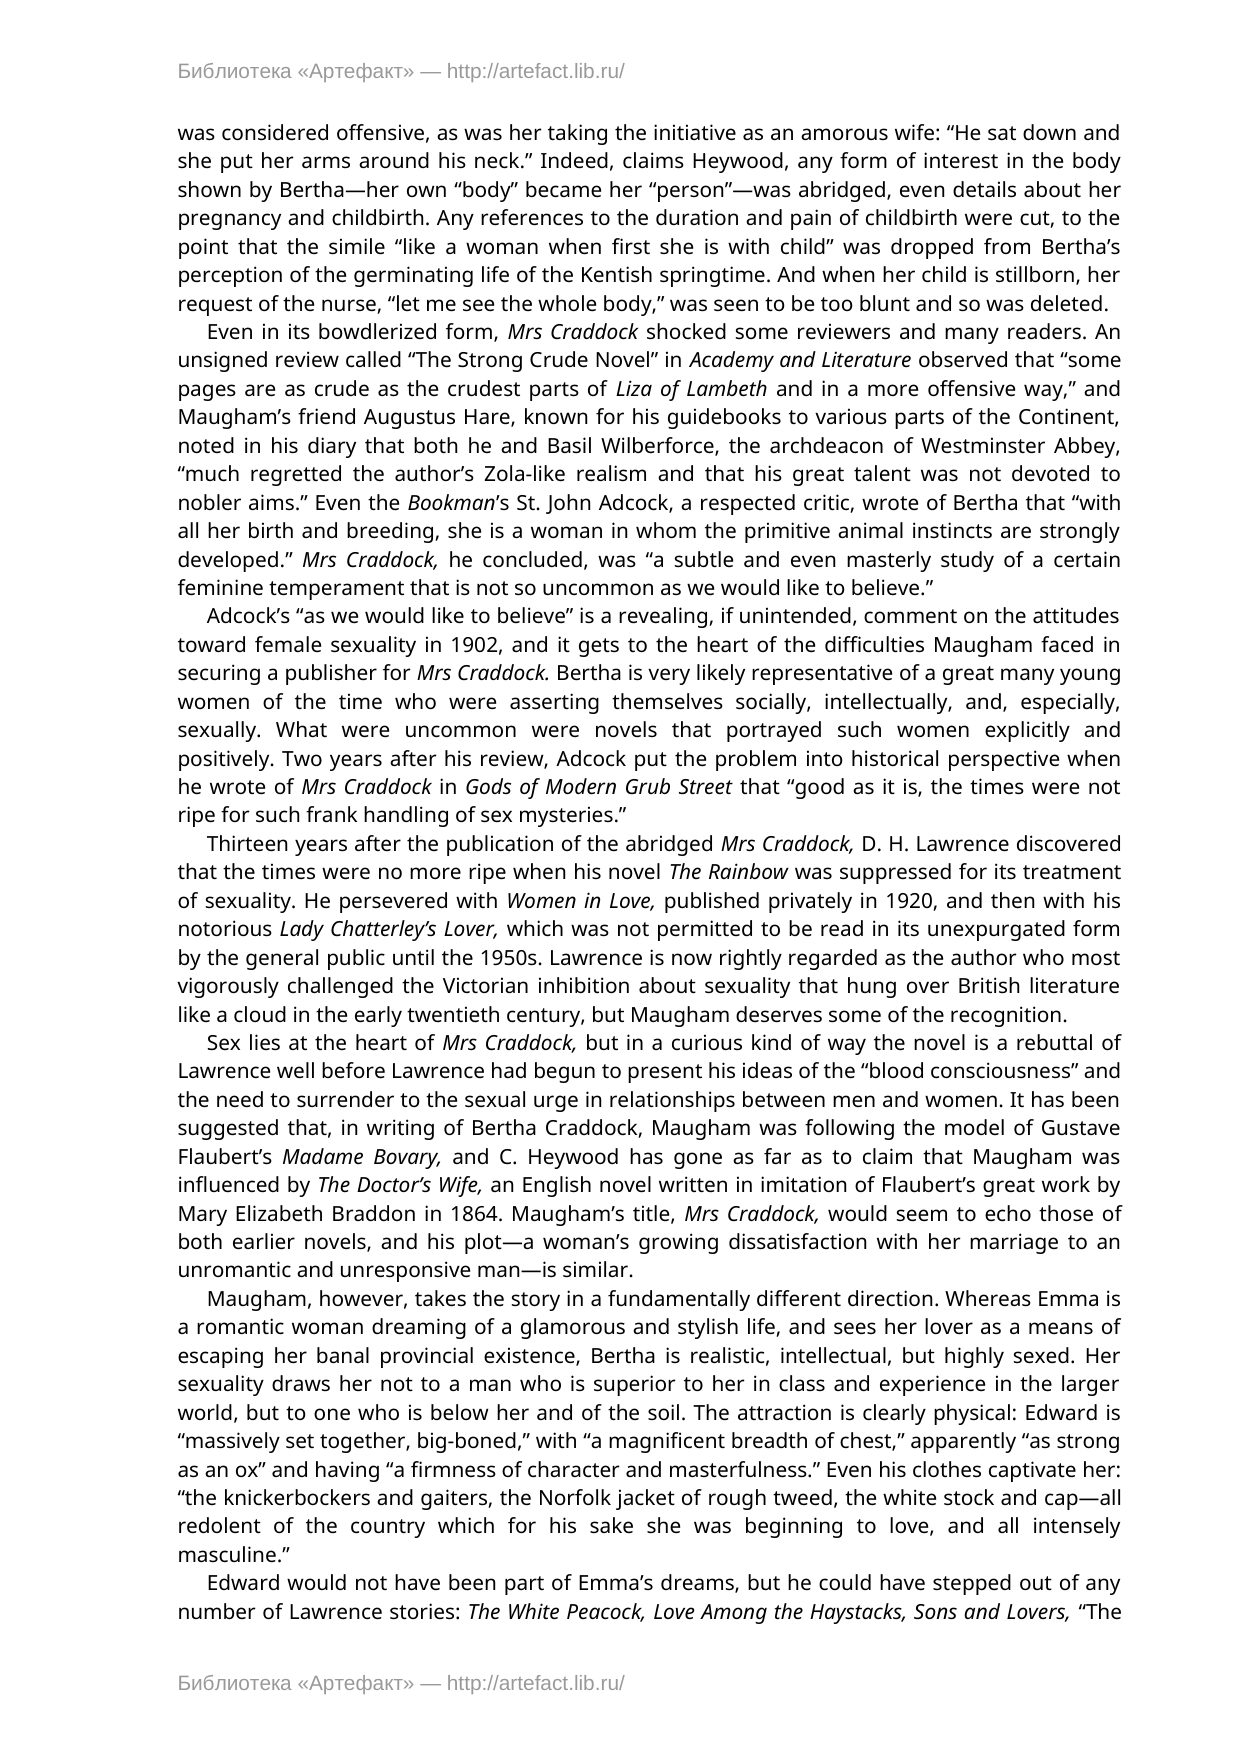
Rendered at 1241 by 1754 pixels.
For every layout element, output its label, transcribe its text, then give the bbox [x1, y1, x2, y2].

text Even in its bowdlerized form, Mrs Craddock shocked some reviewers and many readers. An unsigned review called “The Strong Crude Novel” in Academy and Literature observed that “some pages are as crude as the crudest parts of Liza of Lambeth and in a more offensive way,” and Maugham’s friend Augustus Hare, known for his guidebooks to various parts of the Continent, noted in his diary that both he and Basil Wilberforce, the archdeacon of Westminster Abbey, “much regretted the author’s Zola-like realism and that his great talent was not devoted to nobler aims.” Even the Bookman’s St. John Adcock, a respected critic, wrote of Bertha that “with all her birth and breeding, she is a woman in whom the primitive animal instincts are strongly developed.” Mrs Craddock, he concluded, was “a subtle and even masterly study of a certain feminine temperament that is not so uncommon as we would like to believe.” [177, 317, 1122, 602]
text Adcock’s “as we would like to believe” is a revealing, if unintended, comment on the attitudes toward female sexuality in 1902, and it gets to the heart of the difficulties Maugham faced in securing a publisher for Mrs Craddock. Bertha is very likely representative of a great many young women of the time who were asserting themselves socially, intellectually, and, especially, sexually. What were uncommon were novels that portrayed such women explicitly and positively. Two years after his review, Adcock put the problem into historical perspective when he wrote of Mrs Craddock in Gods of Modern Grub Street that “good as it is, the times were not ripe for such frank handling of sex mysteries.” [177, 602, 1122, 829]
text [177, 118, 1122, 317]
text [177, 1568, 1122, 1625]
text Sex lies at the heart of Mrs Craddock, but in a curious kind of way the novel is a rebuttal of Lawrence well before Lawrence had begun to present his ideas of the “blood consciousness” and the need to surrender to the sexual urge in relationships between men and women. It has been suggested that, in writing of Bertha Craddock, Maugham was following the model of Gustave Flaubert’s Madame Bovary, and C. Heywood has gone as far as to claim that Maugham was influenced by The Doctor’s Wife, an English novel written in imitation of Flaubert’s great work by Mary Elizabeth Braddon in 1864. Maugham’s title, Mrs Craddock, would seem to echo those of both earlier novels, and his plot—a woman’s growing dissatisfaction with her marriage to an unromantic and unresponsive man—is similar. [177, 1028, 1122, 1284]
text Thirteen years after the publication of the abridged Mrs Craddock, D. H. Lawrence discovered that the times were no more ripe when his novel The Rainbow was suppressed for its treatment of sexuality. He persevered with Women in Love, published privately in 1920, and then with his notorious Lady Chatterley’s Lover, which was not permitted to be read in its unexpurgated form by the general public until the 1950s. Lawrence is now rightly regarded as the author who most vigorously challenged the Victorian inhibition about sexuality that hung over British literature like a cloud in the early twentieth century, but Maugham deserves some of the recognition. [177, 829, 1122, 1028]
text Maugham, however, takes the story in a fundamentally different direction. Whereas Emma is a romantic woman dreaming of a glamorous and stylish life, and sees her lover as a means of escaping her banal provincial existence, Bertha is realistic, intellectual, but highly sexed. Her sexuality draws her not to a man who is superior to her in class and experience in the larger world, but to one who is below her and of the soil. The attraction is clearly physical: Edward is “massively set together, big-boned,” with “a magnificent breadth of chest,” apparently “as strong as an ox” and having “a firmness of character and masterfulness.” Even his clothes captivate her: “the knickerbockers and gaiters, the Norfolk jacket of rough tweed, the white stock and cap—all redolent of the country which for his sake she was beginning to love, and all intensely masculine.” [177, 1284, 1122, 1568]
